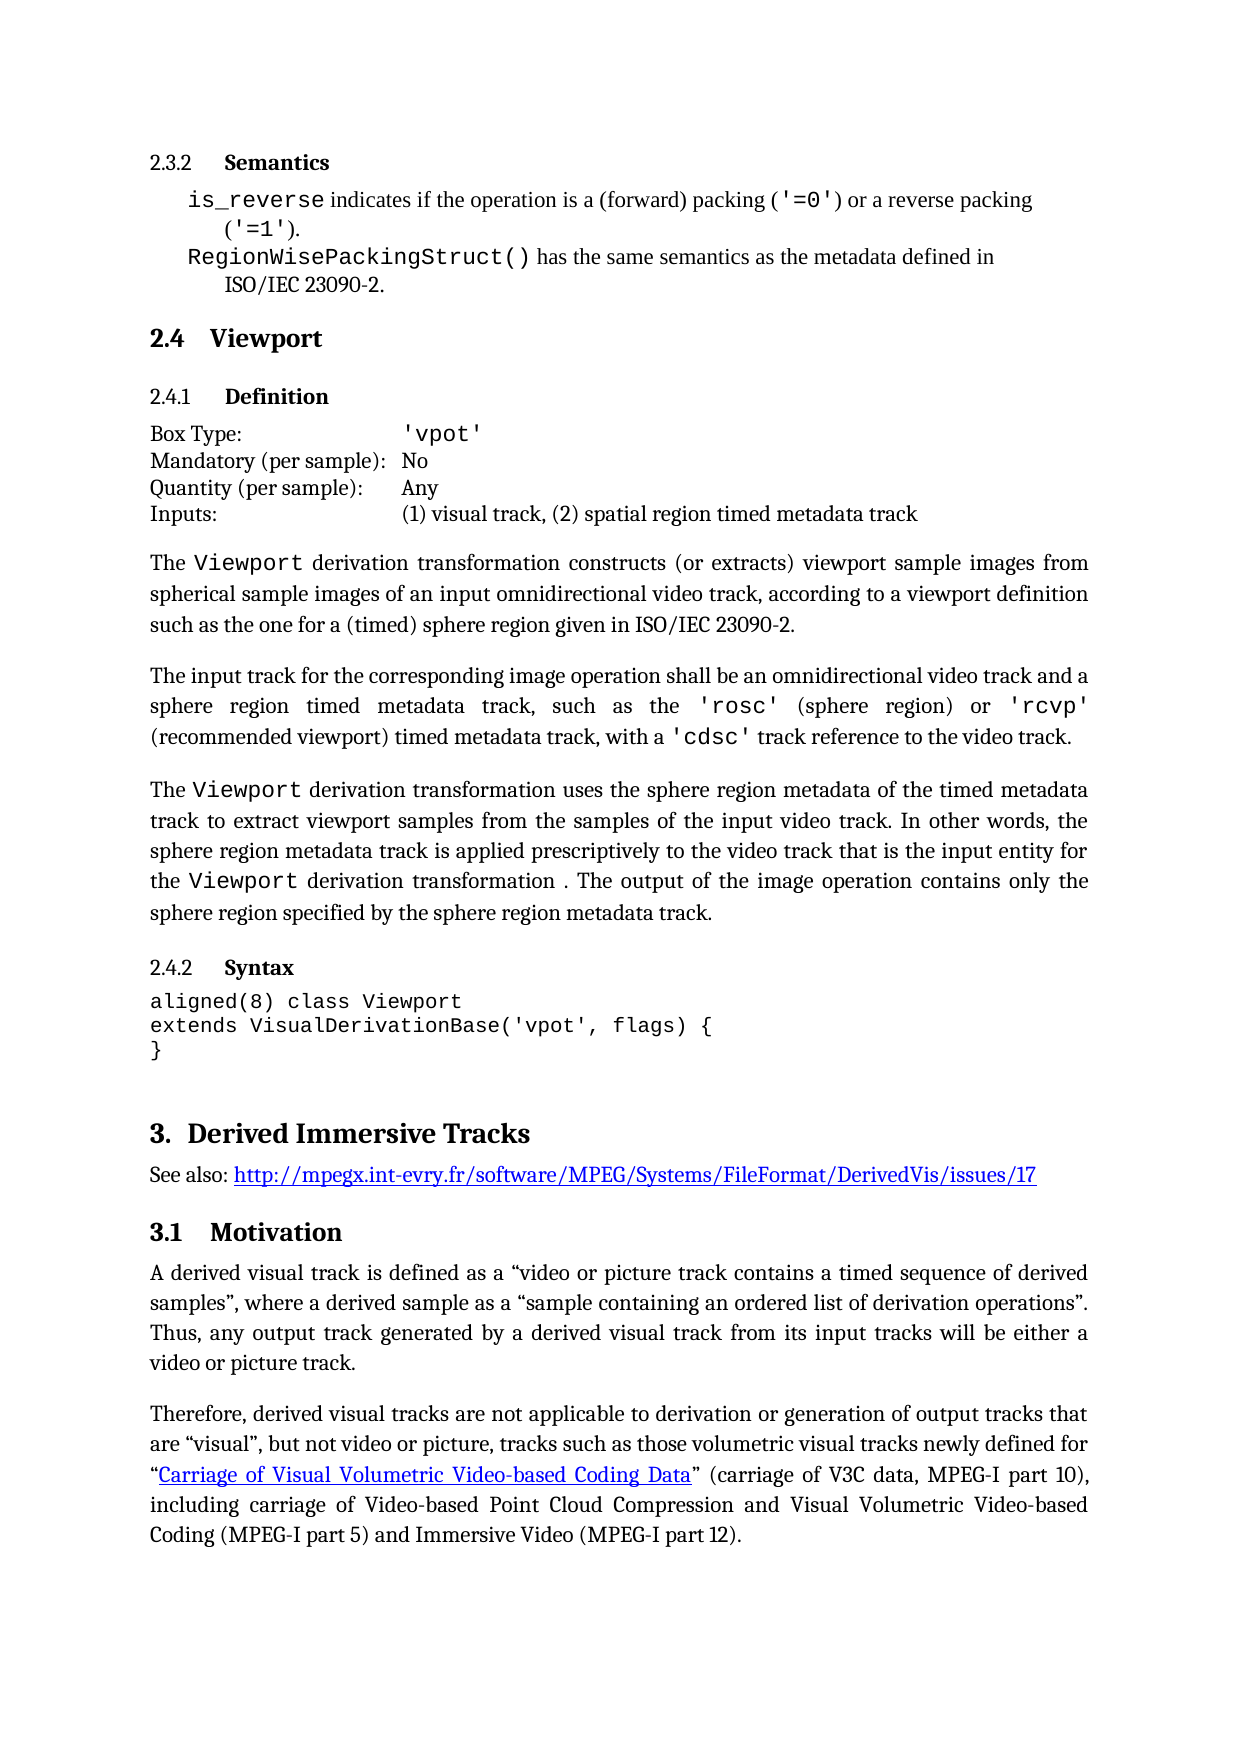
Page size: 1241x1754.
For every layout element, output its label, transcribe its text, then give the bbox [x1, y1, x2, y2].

text The Viewport derivation transformation constructs (or extracts) viewport sample images from spherical sample images of an input omnidirectional video track, according to a viewport definition such as the one for a (timed) sphere region given in ISO/IEC 23090-2. [150, 550, 1090, 638]
text RegionWisePackingStruct() has the same semantics as the metadata defined in ISO/IEC 23090-2. [187, 243, 1090, 298]
text Therefore, derived visual tracks are not applicable to derivation or generation of output tracks that are “visual”, but not video or picture, tracks such as those volumetric visual tracks newly defined for “Carriage of Visual Volumetric Video-based Coding Data” (carriage of V3C data, MPEG-I part 10), including carriage of Video-based Point Cloud Compression and Visual Volumetric Video-based Coding (MPEG-I part 5) and Immersive Video (MPEG-I part 12). [150, 1401, 1090, 1548]
text aligned(8) class Viewport extends VisualDerivationBase('vpot', flags) { [150, 991, 1090, 1038]
subtitle Motivation [150, 1217, 1090, 1248]
text The input track for the corresponding image operation shall be an omnidirectional video track and a sphere region timed metadata track, such as the 'rosc' (sphere region) or 'rcvp' (recommended viewport) timed metadata track, with a 'cdsc' track reference to the video track. [150, 662, 1090, 752]
subtitle Derived Immersive Tracks [150, 1117, 1090, 1151]
subtitle Viewport [150, 323, 1090, 354]
text See also: http://mpegx.int-evry.fr/software/MPEG/Systems/FileFormat/DerivedVis/issues/17 [150, 1162, 1090, 1188]
text The Viewport derivation transformation uses the sphere region metadata of the timed metadata track to extract viewport samples from the samples of the input video track. In other words, the sphere region metadata track is applied prescriptively to the video track that is the input entity for the Viewport derivation transformation . The output of the image operation contains only the sphere region specified by the sphere region metadata track. [150, 776, 1090, 926]
text A derived visual track is defined as a “video or picture track contains a timed sequence of derived samples”, where a derived sample as a “sample containing an ordered list of derivation operations”. Thus, any output track generated by a derived visual track from its input tracks will be either a video or picture track. [150, 1259, 1090, 1376]
text } [150, 1038, 1090, 1062]
text is_reverse indicates if the operation is a (forward) packing ('=0') or a reverse packing ('=1'). [187, 186, 1090, 243]
subtitle Definition [150, 384, 1090, 410]
subtitle Syntax [150, 955, 1090, 981]
text Box Type: 'vpot' Mandatory (per sample): No Quantity (per sample): Any Inputs: (1) visual track, (2) spatial region timed metadata track [150, 420, 1090, 527]
subtitle Semantics [150, 150, 1090, 176]
